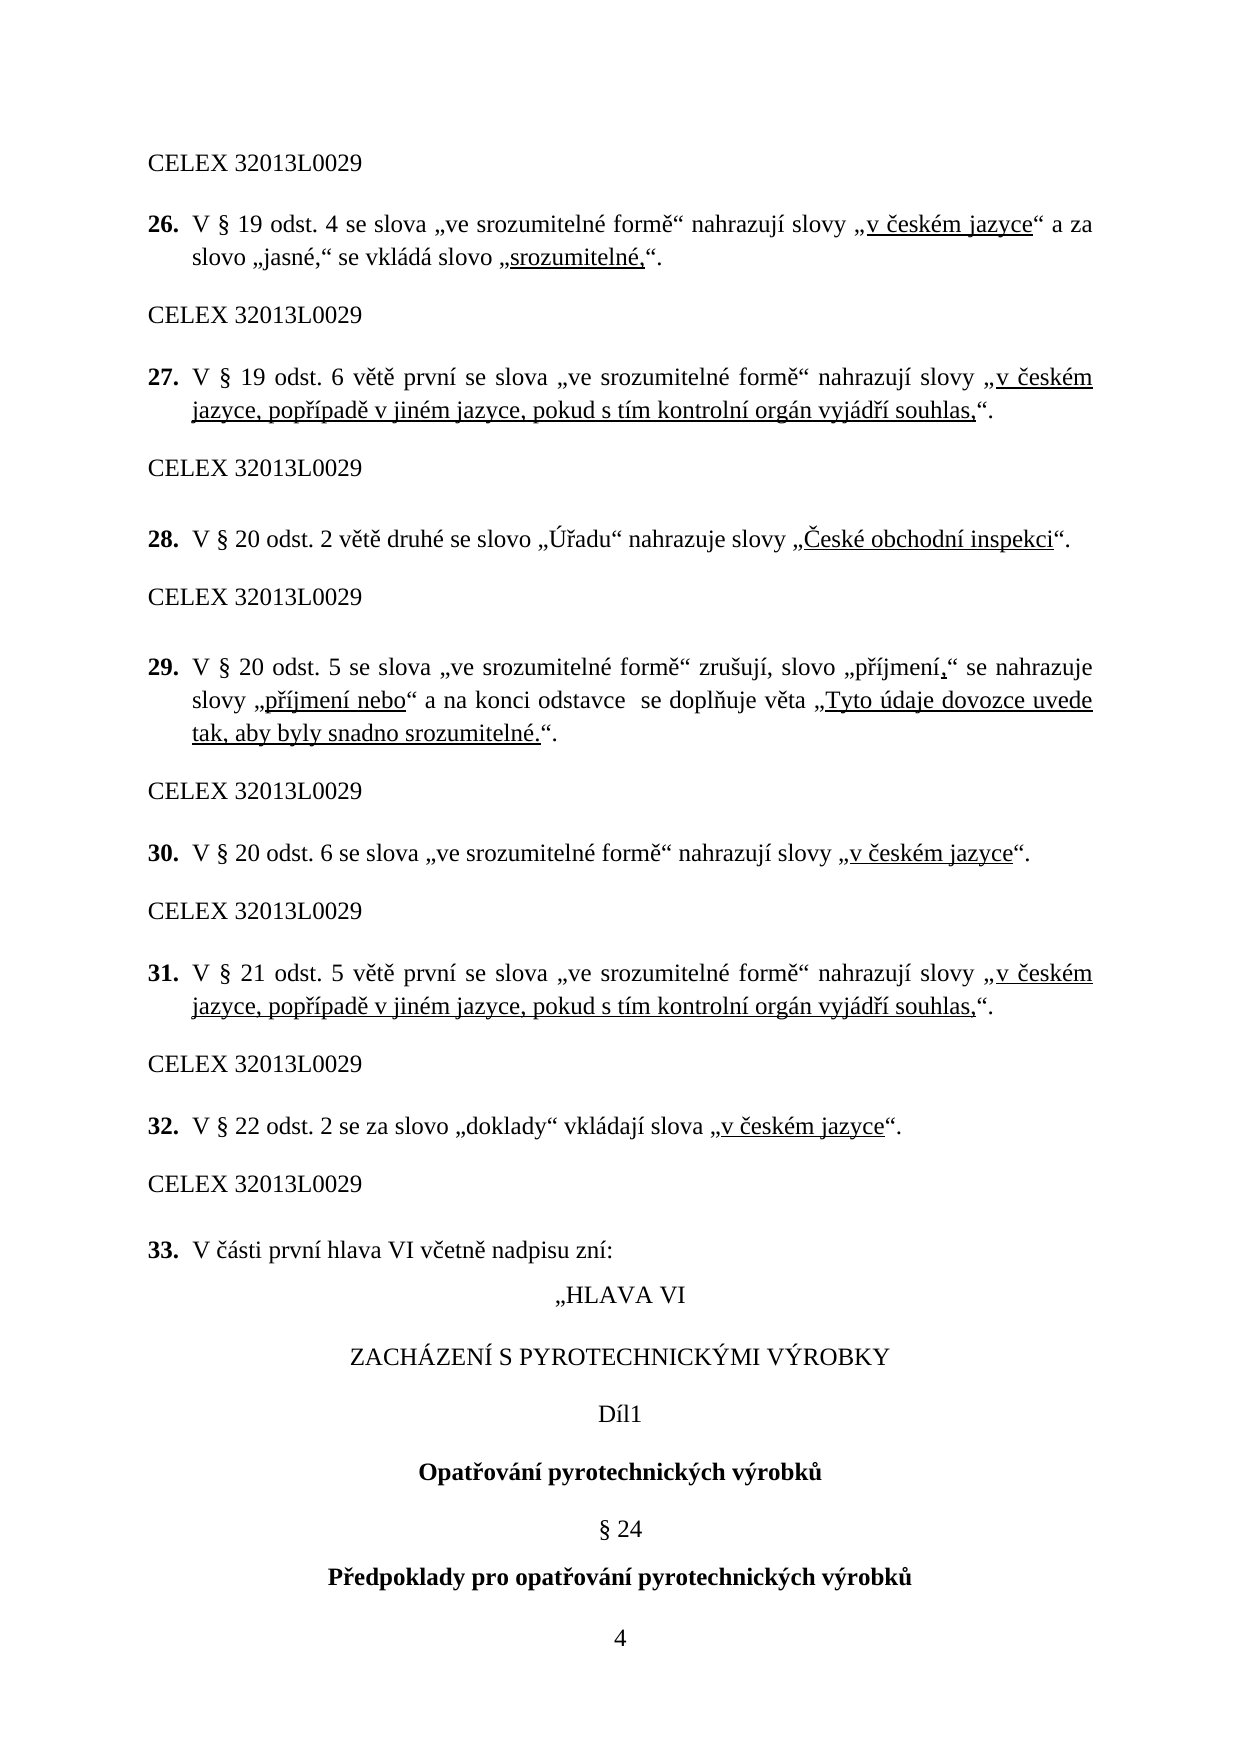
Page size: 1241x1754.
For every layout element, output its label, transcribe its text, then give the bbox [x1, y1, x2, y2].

text Díl1 [148, 1399, 1093, 1428]
text CELEX 32013L0029 [148, 582, 1093, 611]
list V § 20 odst. 6 se slova „ve srozumitelné formě“ nahrazují slovy „v českém jazyce“. [148, 838, 1093, 867]
text CELEX 32013L0029 [148, 1049, 1093, 1078]
list V § 21 odst. 5 větě první se slova „ve srozumitelné formě“ nahrazují slovy „v českém jazyce, popřípadě v jiném jazyce, pokud s tím kontrolní orgán vyjádří souhlas,“. [148, 958, 1093, 1020]
text CELEX 32013L0029 [148, 453, 1093, 482]
text Předpoklady pro opatřování pyrotechnických výrobků [148, 1562, 1093, 1591]
text CELEX 32013L0029 [148, 776, 1093, 805]
text CELEX 32013L0029 [148, 300, 1093, 329]
list V § 19 odst. 6 větě první se slova „ve srozumitelné formě“ nahrazují slovy „v českém jazyce, popřípadě v jiném jazyce, pokud s tím kontrolní orgán vyjádří souhlas,“. [148, 362, 1093, 424]
list „HLAVA VI [148, 1280, 1093, 1309]
list V § 22 odst. 2 se za slovo „doklady“ vkládají slova „v českém jazyce“. [148, 1111, 1093, 1139]
list V § 19 odst. 4 se slova „ve srozumitelné formě“ nahrazují slovy „v českém jazyce“ a za slovo „jasné,“ se vkládá slovo „srozumitelné,“. [148, 209, 1093, 271]
text CELEX 32013L0029 [148, 148, 1093, 176]
text Opatřování pyrotechnických výrobků [148, 1457, 1093, 1486]
text § 24 [148, 1514, 1093, 1543]
text CELEX 32013L0029 [148, 1169, 1093, 1197]
list V § 20 odst. 2 větě druhé se slovo „Úřadu“ nahrazuje slovy „České obchodní inspekci“. [148, 524, 1093, 552]
text CELEX 32013L0029 [148, 896, 1093, 925]
list V části první hlava VI včetně nadpisu zní: [148, 1235, 1093, 1263]
text ZACHÁZENÍ S PYROTECHNICKÝMI VÝROBKY [148, 1342, 1093, 1371]
list V § 20 odst. 5 se slova „ve srozumitelné formě“ zrušují, slovo „příjmení,“ se nahrazuje slovy „příjmení nebo“ a na konci odstavce se doplňuje věta „Tyto údaje dovozce uvede tak, aby byly snadno srozumitelné.“. [148, 652, 1093, 747]
